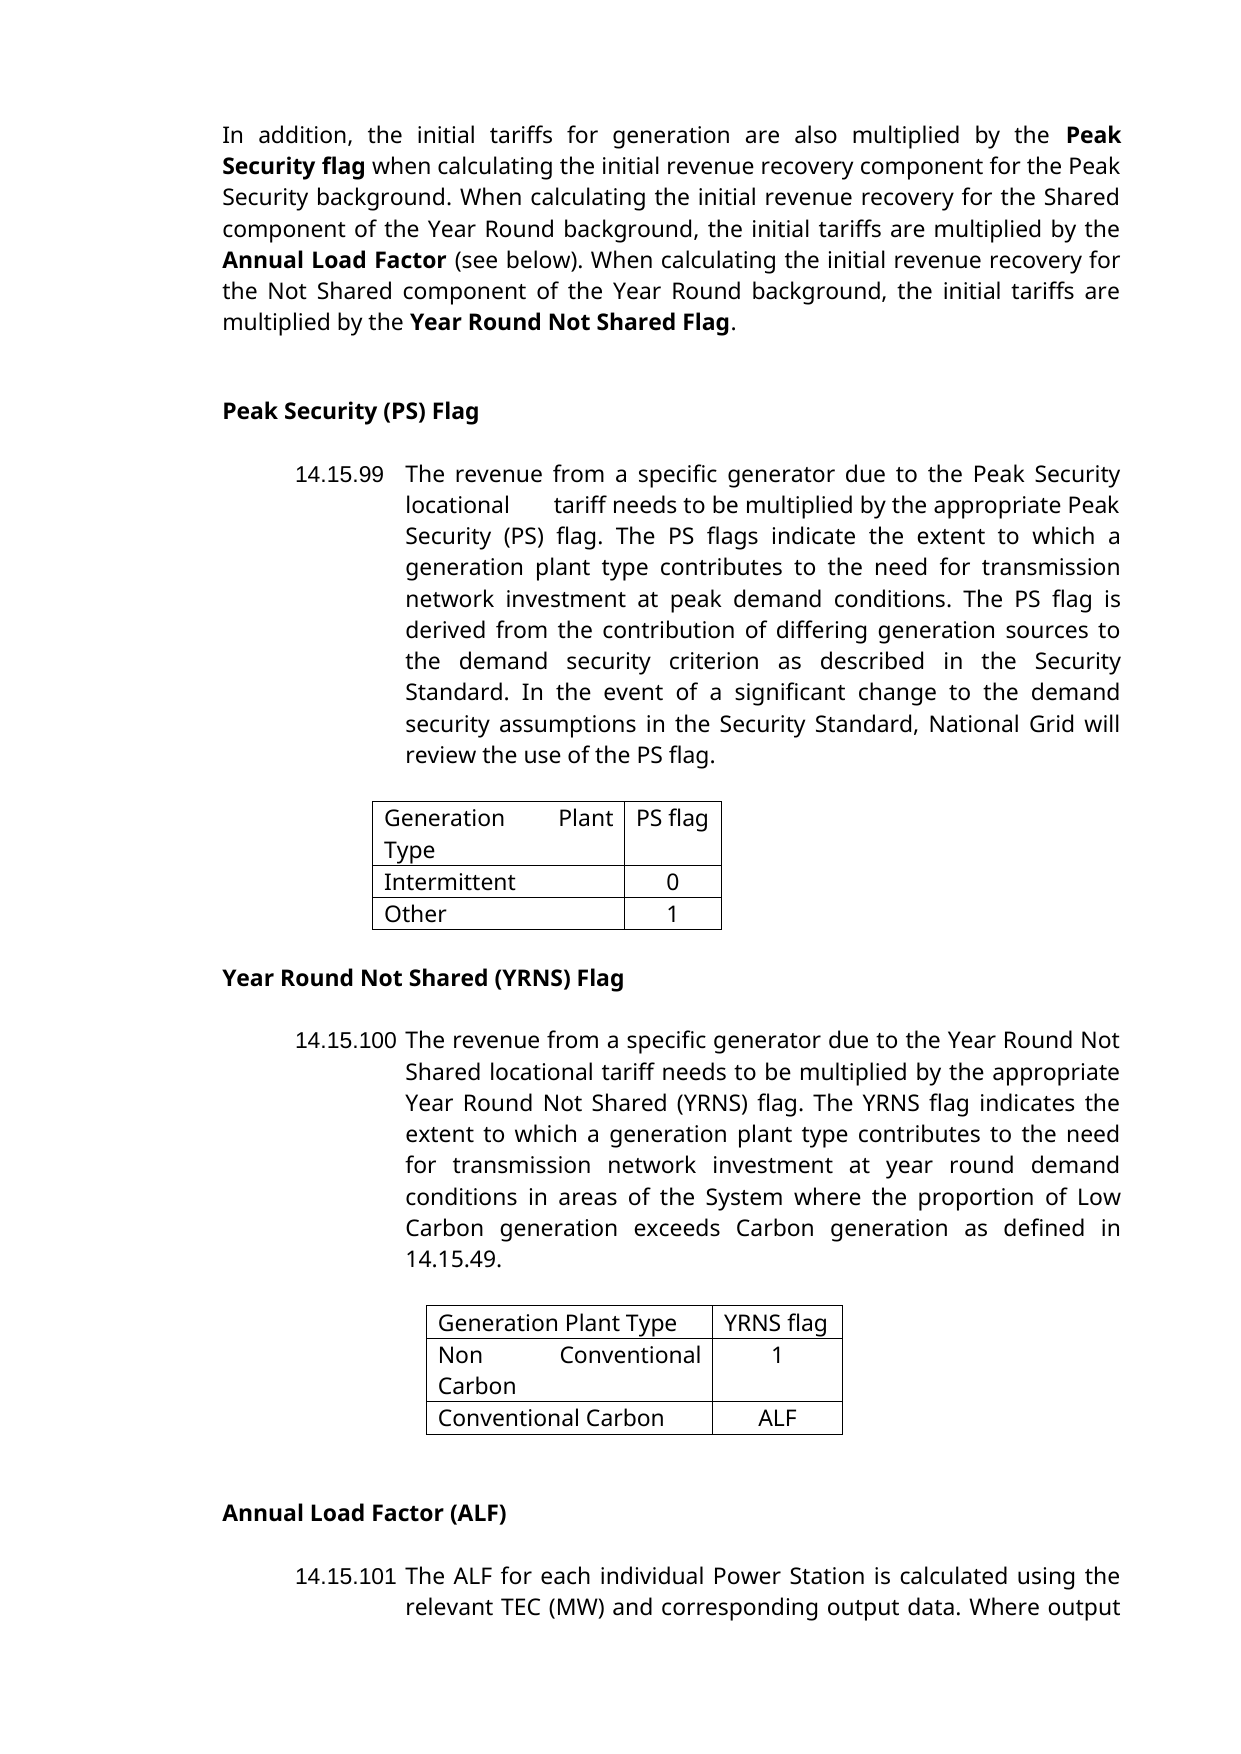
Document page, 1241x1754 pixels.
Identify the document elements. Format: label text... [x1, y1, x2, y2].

table_cell Intermittent [373, 866, 624, 897]
text Year Round Not Shared (YRNS) Flag [222, 962, 1121, 993]
table_cell 1 [625, 898, 721, 929]
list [295, 1559, 1121, 1622]
text Annual Load Factor (ALF) [222, 1497, 1121, 1528]
text In addition, the initial tariffs for generation are also multiplied by the Peak Security flag when calculating the initial revenue recovery component for the Peak Security background. When calculating the initial revenue recovery for the Shared component of the Year Round background, the initial tariffs are multiplied by the Annual Load Factor (see below). When calculating the initial revenue recovery for the Not Shared component of the Year Round background, the initial tariffs are multiplied by the Year Round Not Shared Flag. [222, 119, 1121, 337]
list The revenue from a specific generator due to the Year Round Not Shared locational tariff needs to be multiplied by the appropriate Year Round Not Shared (YRNS) flag. The YRNS flag indicates the extent to which a generation plant type contributes to the need for transmission network investment at year round demand conditions in areas of the System where the proportion of Low Carbon generation exceeds Carbon generation as defined in 14.15.49. [295, 1024, 1121, 1274]
table_cell Conventional Carbon [427, 1402, 712, 1433]
table_cell ALF [713, 1402, 842, 1433]
table_cell Non Conventional Carbon [427, 1339, 712, 1401]
table_header Generation Plant Type [427, 1306, 712, 1338]
table_cell 1 [713, 1339, 842, 1401]
table_cell 0 [625, 866, 721, 897]
text Peak Security (PS) Flag [222, 395, 1121, 426]
table_header PS flag [625, 802, 721, 865]
table_header Generation Plant Type [373, 802, 624, 865]
table_cell Other [373, 898, 624, 929]
table_header YRNS flag [713, 1306, 842, 1338]
list The revenue from a specific generator due to the Peak Security locational tariff needs to be multiplied by the appropriate Peak Security (PS) flag. The PS flags indicate the extent to which a generation plant type contributes to the need for transmission network investment at peak demand conditions. The PS flag is derived from the contribution of differing generation sources to the demand security criterion as described in the Security Standard. In the event of a significant change to the demand security assumptions in the Security Standard, National Grid will review the use of the PS flag. [295, 457, 1121, 770]
